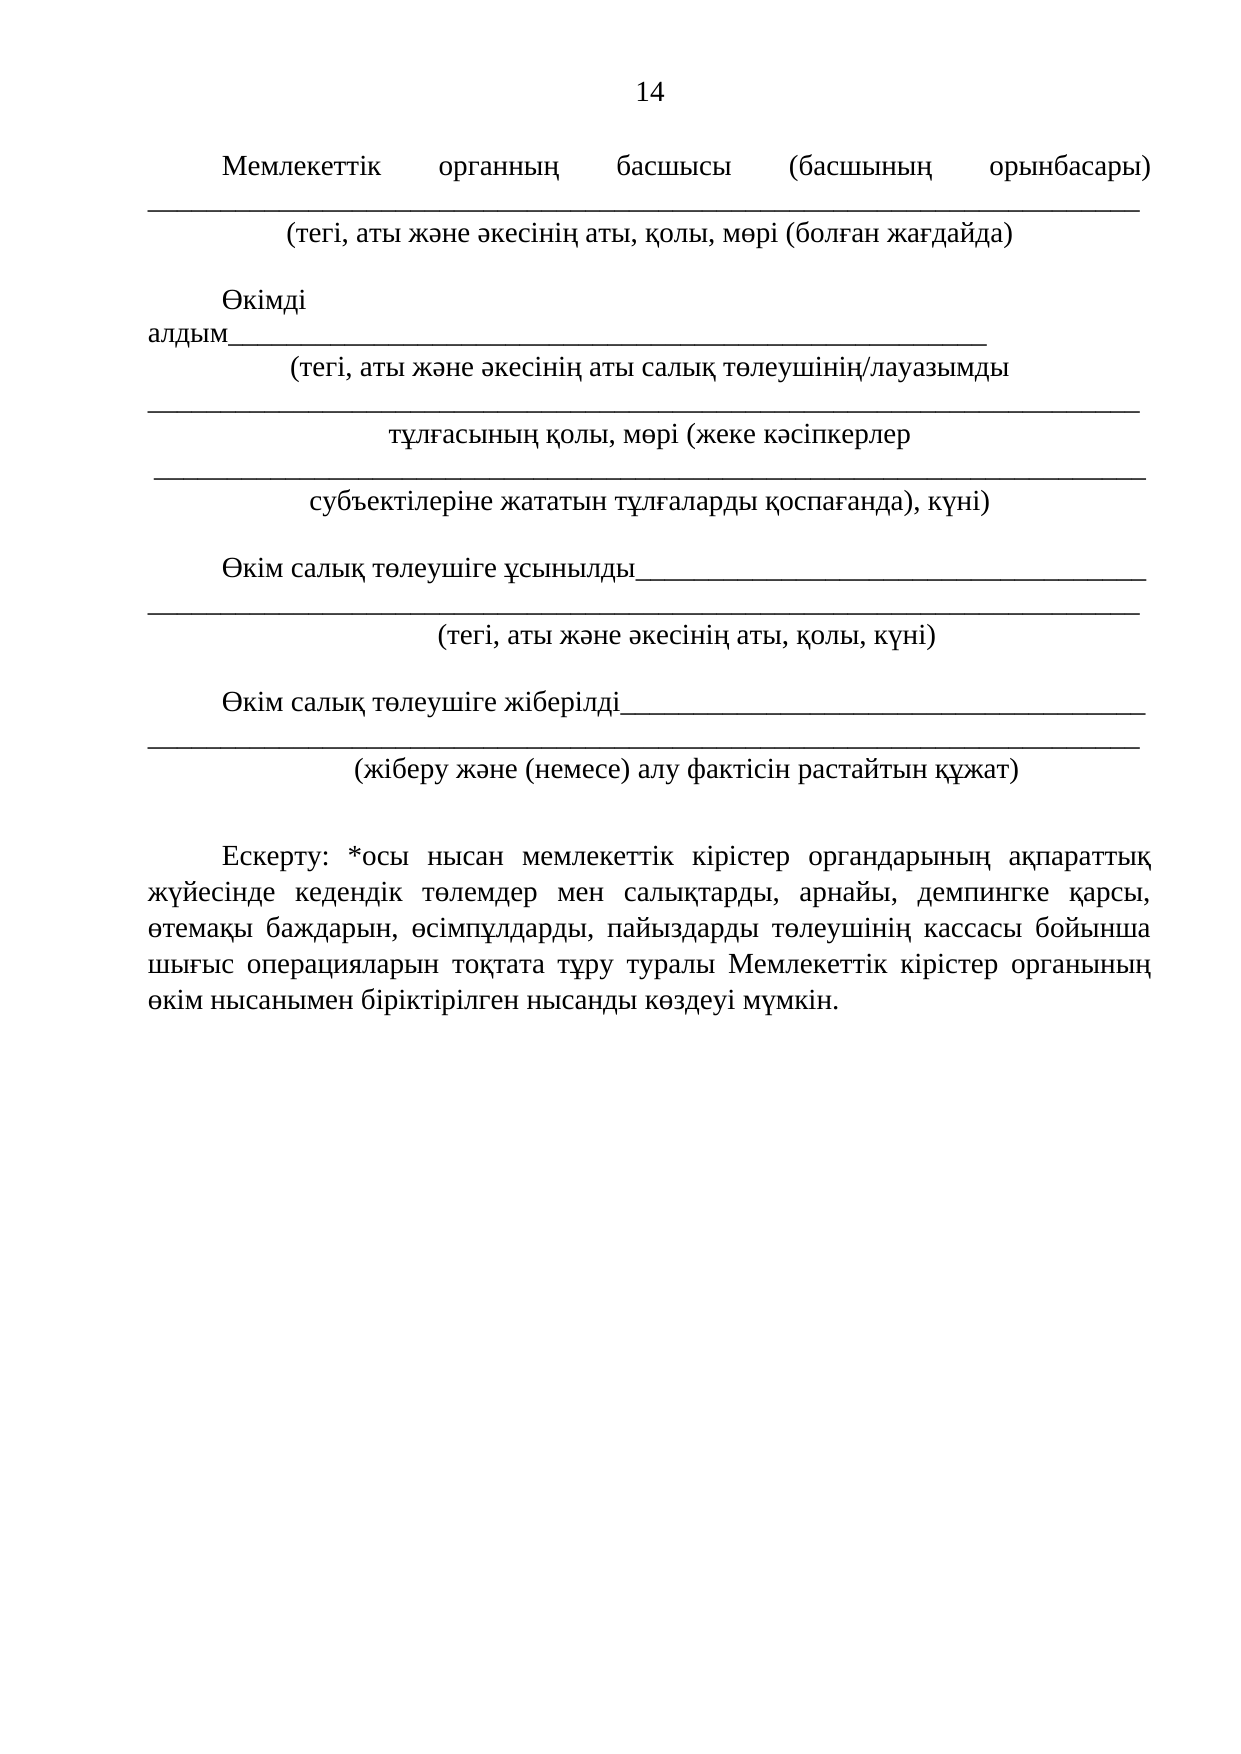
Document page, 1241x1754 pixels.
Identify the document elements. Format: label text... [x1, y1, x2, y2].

text Өкім салық төлеушіге ұсынылды___________________________________ [148, 550, 1152, 584]
text тұлғасының қолы, мөрі (жеке кәсіпкерлер [148, 416, 1152, 449]
text (жіберу және (немесе) алу фактісін растайтын құжат) [148, 751, 1152, 785]
text (тегі, аты және әкесінің аты, қолы, мөрі (болған жағдайда) [148, 215, 1152, 248]
text (тегі, аты және әкесінің аты, қолы, күні) [148, 617, 1152, 651]
text ____________________________________________________________________субъектілеріне жататын тұлғаларды қоспағанда), күні) [148, 449, 1152, 517]
text ____________________________________________________________________ [148, 382, 1152, 416]
text ____________________________________________________________________ [148, 584, 1152, 617]
text ____________________________________________________________________ [148, 718, 1152, 751]
text (тегі, аты және әкесінің аты салық төлеушінің/лауазымды [148, 349, 1152, 382]
text Өкім салық төлеушіге жіберілді____________________________________ [148, 684, 1152, 718]
text Мемлекеттік органның басшысы (басшының орынбасары) ____________________________________________________________________ [148, 148, 1152, 215]
text Ескерту: *осы нысан мемлекеттік кірістер органдарының ақпараттық жүйесінде кедендік төлемдер мен салықтарды, арнайы, демпингке қарсы, өтемақы баждарын, өсімпұлдарды, пайыздарды төлеушінің кассасы бойынша шығыс операцияларын тоқтата тұру туралы Мемлекеттік кірістер органының өкім нысанымен біріктірілген нысанды көздеуі мүмкін. [148, 838, 1152, 1016]
text Өкімді алдым____________________________________________________ [148, 282, 1152, 349]
